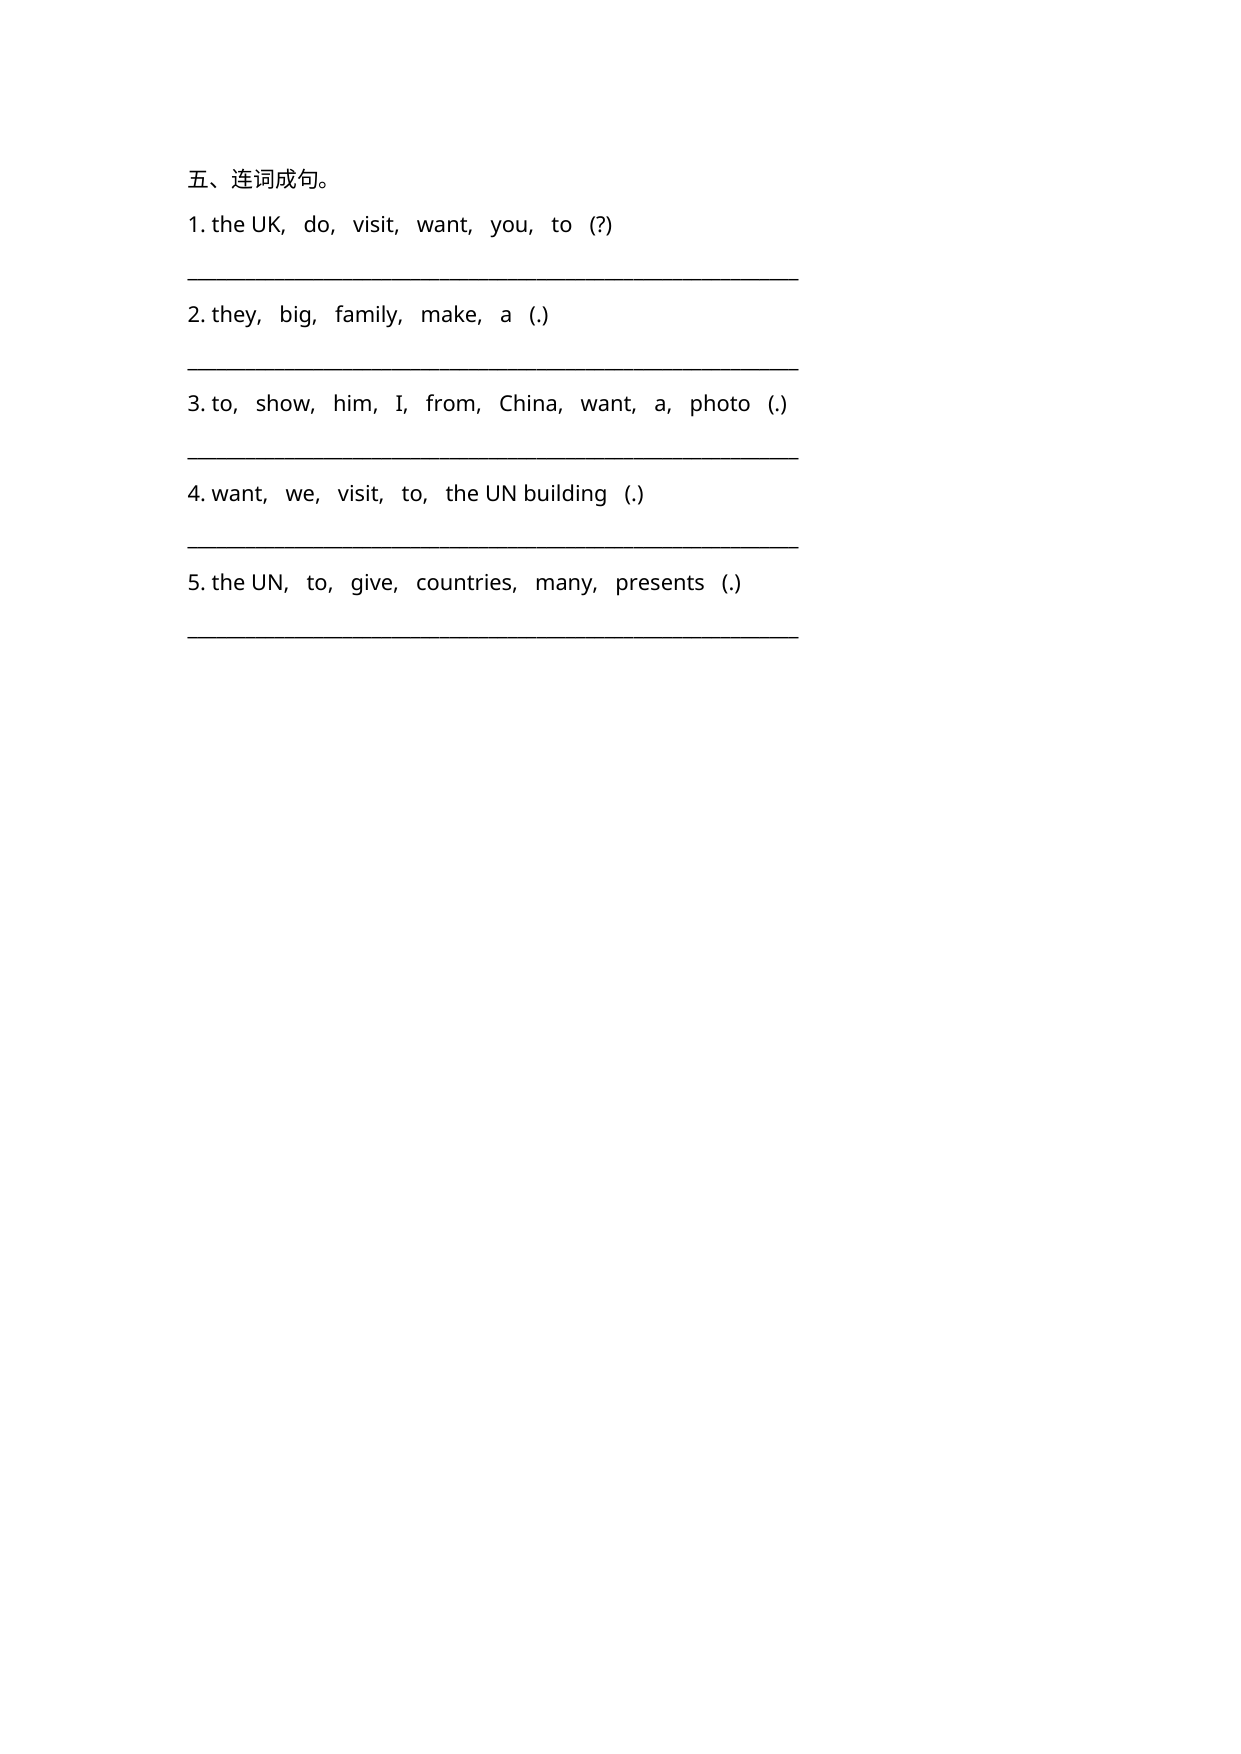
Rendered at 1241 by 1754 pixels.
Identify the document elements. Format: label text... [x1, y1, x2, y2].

text 4. want, we, visit, to, the UN building (.) [187, 478, 1053, 507]
text 5. the UN, to, give, countries, many, presents (.) [187, 567, 1053, 597]
text _______________________________________________________________ [187, 254, 1053, 284]
text _______________________________________________________________ [187, 433, 1053, 463]
text _______________________________________________________________ [187, 522, 1053, 552]
text _______________________________________________________________ [187, 612, 1053, 641]
text 五、连词成句。 [187, 162, 1053, 194]
text 3. to, show, him, I, from, China, want, a, photo (.) [187, 388, 1053, 418]
text 1. the UK, do, visit, want, you, to (?) [187, 209, 1053, 239]
text _______________________________________________________________ [187, 343, 1053, 373]
text 2. they, big, family, make, a (.) [187, 299, 1053, 329]
